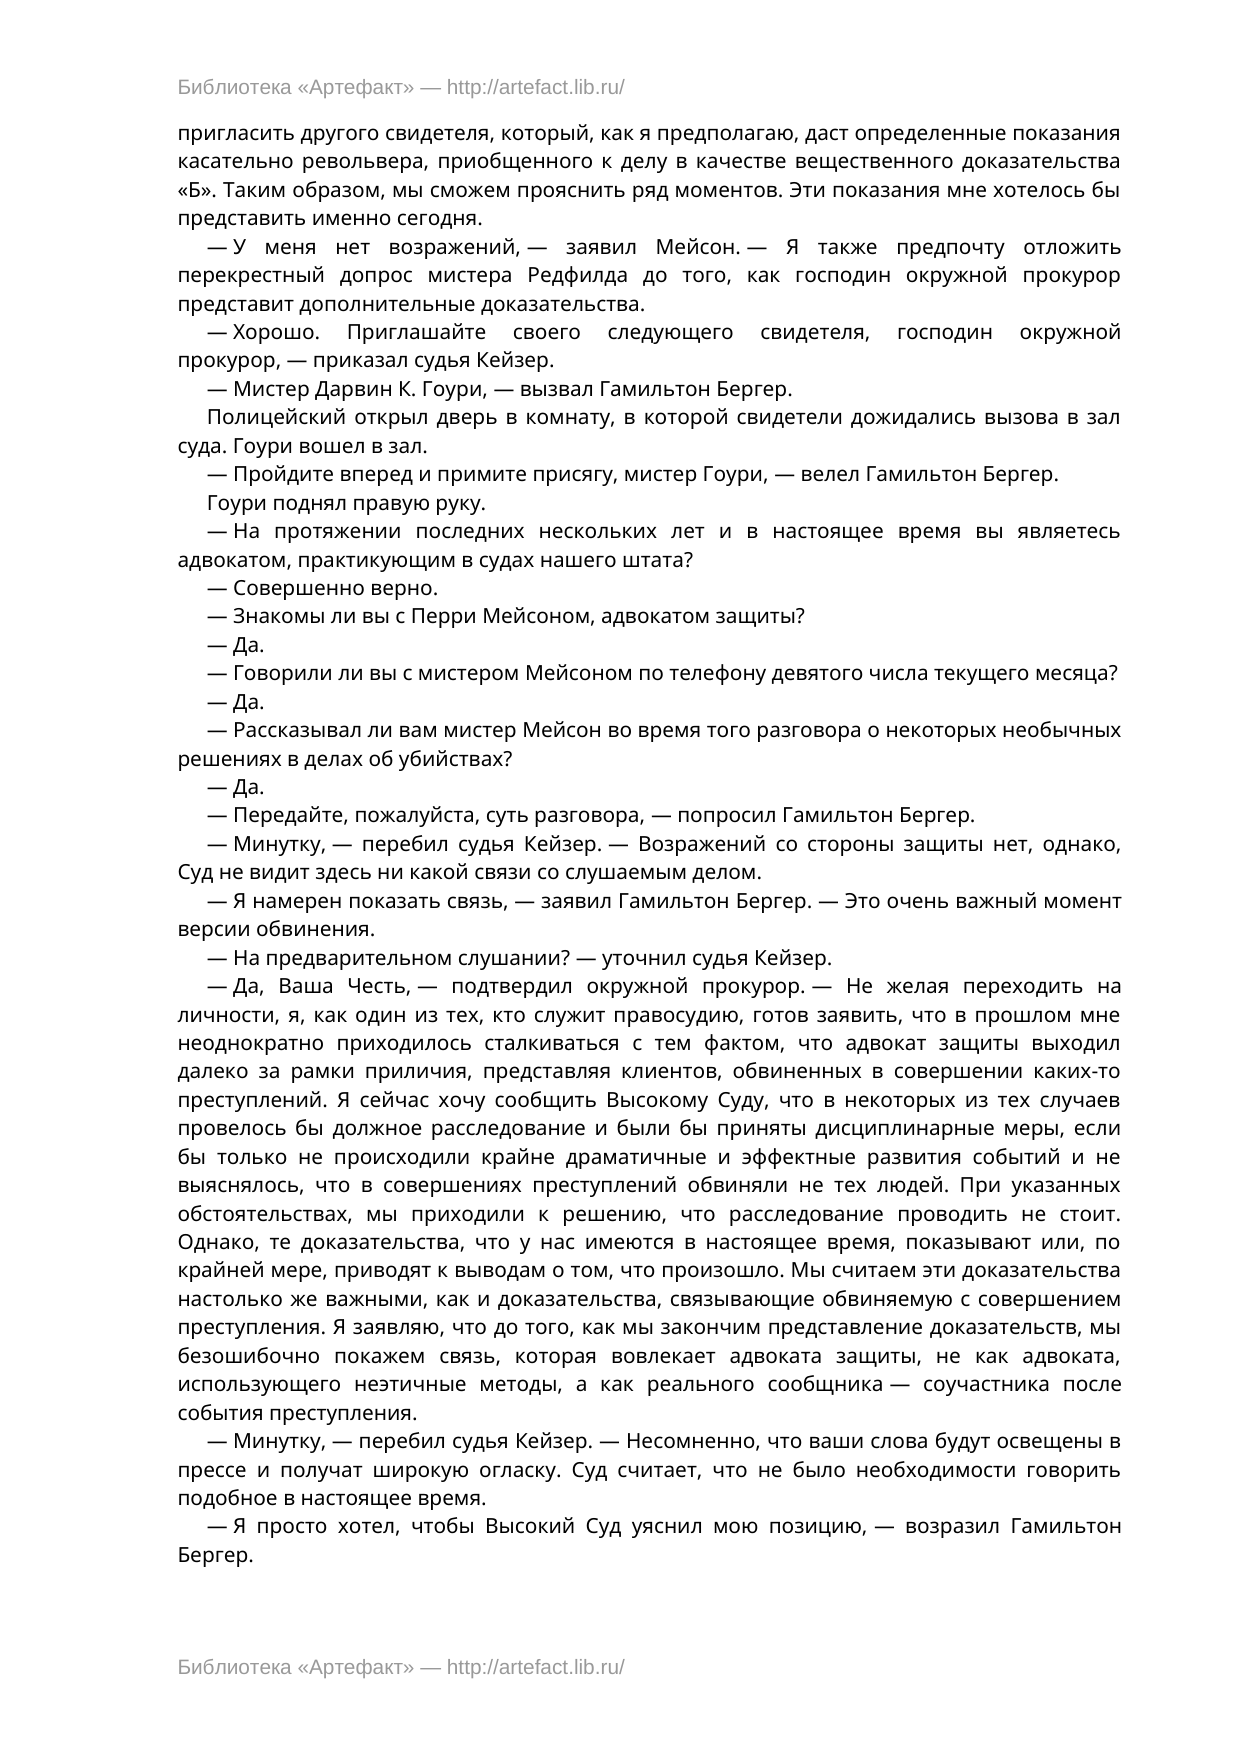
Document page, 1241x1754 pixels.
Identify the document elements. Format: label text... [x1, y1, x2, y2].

text — На предварительном слушании? — уточнил судья Кейзер. [177, 943, 1122, 971]
text — Минутку, — перебил судья Кейзер. — Несомненно, что ваши слова будут освещены в прессе и получат широкую огласку. Суд считает, что не было необходимости говорить подобное в настоящее время. [177, 1426, 1122, 1512]
text — Я просто хотел, чтобы Высокий Суд уяснил мою позицию, — возразил Гамильтон Бергер. [177, 1512, 1122, 1568]
text — Говорили ли вы с мистером Мейсоном по телефону девятого числа текущего месяца? [177, 658, 1122, 687]
text — На протяжении последних нескольких лет и в настоящее время вы являетесь адвокатом, практикующим в судах нашего штата? [177, 516, 1122, 573]
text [177, 118, 1122, 232]
text — Да. [177, 772, 1122, 801]
text — Да. [177, 630, 1122, 658]
text — Да, Ваша Честь, — подтвердил окружной прокурор. — Не желая переходить на личности, я, как один из тех, кто служит правосудию, готов заявить, что в прошлом мне неоднократно приходилось сталкиваться с тем фактом, что адвокат защиты выходил далеко за рамки приличия, представляя клиентов, обвиненных в совершении каких-то преступлений. Я сейчас хочу сообщить Высокому Суду, что в некоторых из тех случаев провелось бы должное расследование и были бы приняты дисциплинарные меры, если бы только не происходили крайне драматичные и эффектные развития событий и не выяснялось, что в совершениях преступлений обвиняли не тех людей. При указанных обстоятельствах, мы приходили к решению, что расследование проводить не стоит. Однако, те доказательства, что у нас имеются в настоящее время, показывают или, по крайней мере, приводят к выводам о том, что произошло. Мы считаем эти доказательства настолько же важными, как и доказательства, связывающие обвиняемую с совершением преступления. Я заявляю, что до того, как мы закончим представление доказательств, мы безошибочно покажем связь, которая вовлекает адвоката защиты, не как адвоката, использующего неэтичные методы, а как реального сообщника — соучастника после события преступления. [177, 971, 1122, 1426]
text — Знакомы ли вы с Перри Мейсоном, адвокатом защиты? [177, 602, 1122, 630]
text — Совершенно верно. [177, 573, 1122, 602]
text Полицейский открыл дверь в комнату, в которой свидетели дожидались вызова в зал суда. Гоури вошел в зал. [177, 402, 1122, 459]
text — Минутку, — перебил судья Кейзер. — Возражений со стороны защиты нет, однако, Суд не видит здесь ни какой связи со слушаемым делом. [177, 829, 1122, 886]
text — Хорошо. Приглашайте своего следующего свидетеля, господин окружной прокурор, — приказал судья Кейзер. [177, 317, 1122, 374]
text Гоури поднял правую руку. [177, 488, 1122, 516]
text — Передайте, пожалуйста, суть разговора, — попросил Гамильтон Бергер. [177, 801, 1122, 829]
text — Я намерен показать связь, — заявил Гамильтон Бергер. — Это очень важный момент версии обвинения. [177, 886, 1122, 943]
text — У меня нет возражений, — заявил Мейсон. — Я также предпочту отложить перекрестный допрос мистера Редфилда до того, как господин окружной прокурор представит дополнительные доказательства. [177, 232, 1122, 317]
text — Рассказывал ли вам мистер Мейсон во время того разговора о некоторых необычных решениях в делах об убийствах? [177, 715, 1122, 772]
text — Да. [177, 687, 1122, 715]
text — Пройдите вперед и примите присягу, мистер Гоури, — велел Гамильтон Бергер. [177, 459, 1122, 488]
text — Мистер Дарвин К. Гоури, — вызвал Гамильтон Бергер. [177, 374, 1122, 402]
